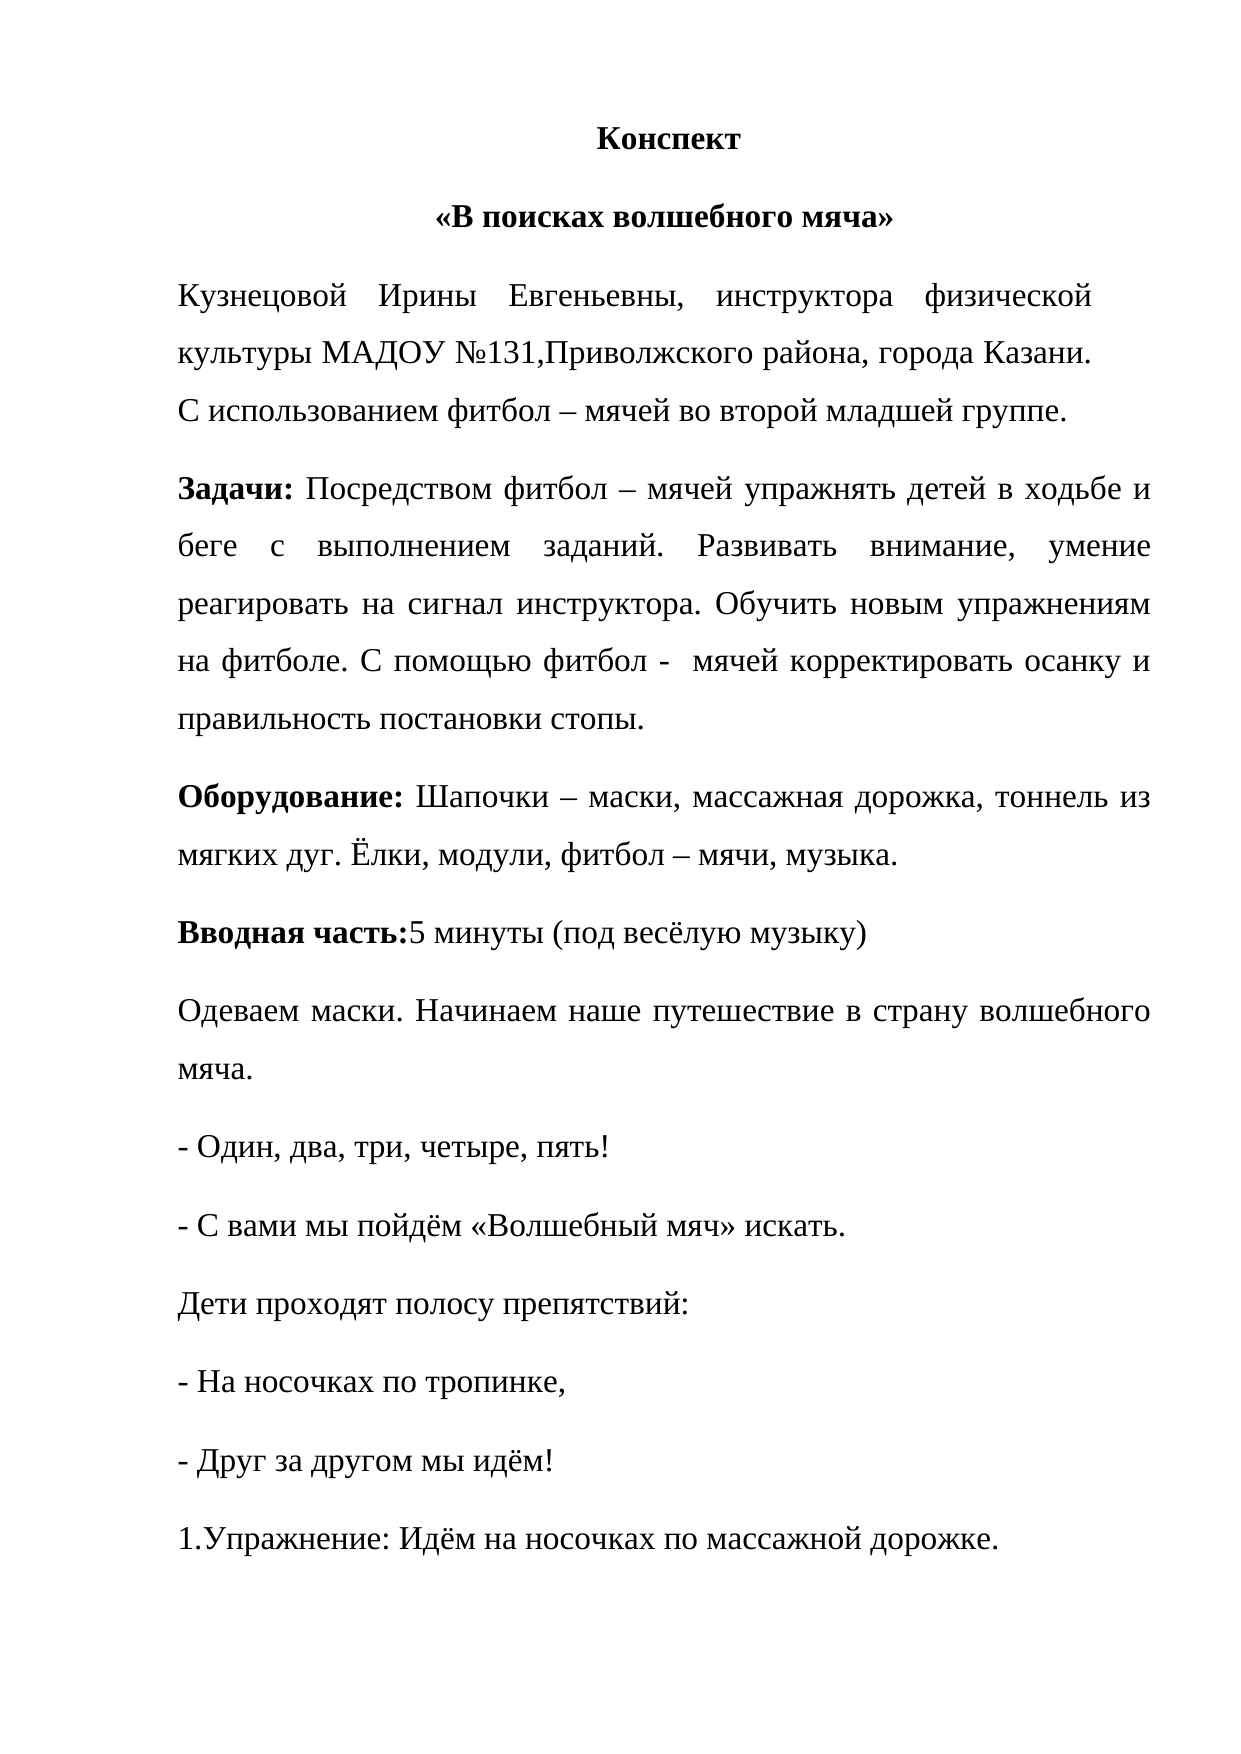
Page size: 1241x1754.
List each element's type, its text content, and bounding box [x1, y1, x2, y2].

text Задачи: Посредством фитбол – мячей упражнять детей в ходьбе и беге с выполнением заданий. Развивать внимание, умение реагировать на сигнал инструктора. Обучить новым упражнениям на фитболе. С помощью фитбол - мячей корректировать осанку и правильность постановки стопы. [177, 468, 1152, 736]
text - Один, два, три, четыре, пять! [177, 1126, 1152, 1165]
text Оборудование: Шапочки – маски, массажная дорожка, тоннель из мягких дуг. Ёлки, модули, фитбол – мячи, музыка. [177, 776, 1152, 872]
text Кузнецовой Ирины Евгеньевны, инструктора физической культуры МАДОУ №131,Приволжского района, города Казани. С использованием фитбол – мячей во второй младшей группе. [177, 275, 1093, 428]
text «В поисках волшебного мяча» [177, 196, 1152, 235]
text 1.Упражнение: Идём на носочках по массажной дорожке. [177, 1518, 1240, 1556]
text Дети проходят полосу препятствий: [177, 1283, 1240, 1321]
text Вводная часть:5 минуты (под весёлую музыку) [177, 912, 1152, 951]
text - На носочках по тропинке, [177, 1361, 1240, 1400]
text Конспект [177, 118, 1152, 156]
text Одеваем маски. Начинаем наше путешествие в страну волшебного мяча. [177, 991, 1152, 1086]
text - Друг за другом мы идём! [177, 1440, 1240, 1478]
text - С вами мы пойдём «Волшебный мяч» искать. [177, 1205, 1152, 1243]
